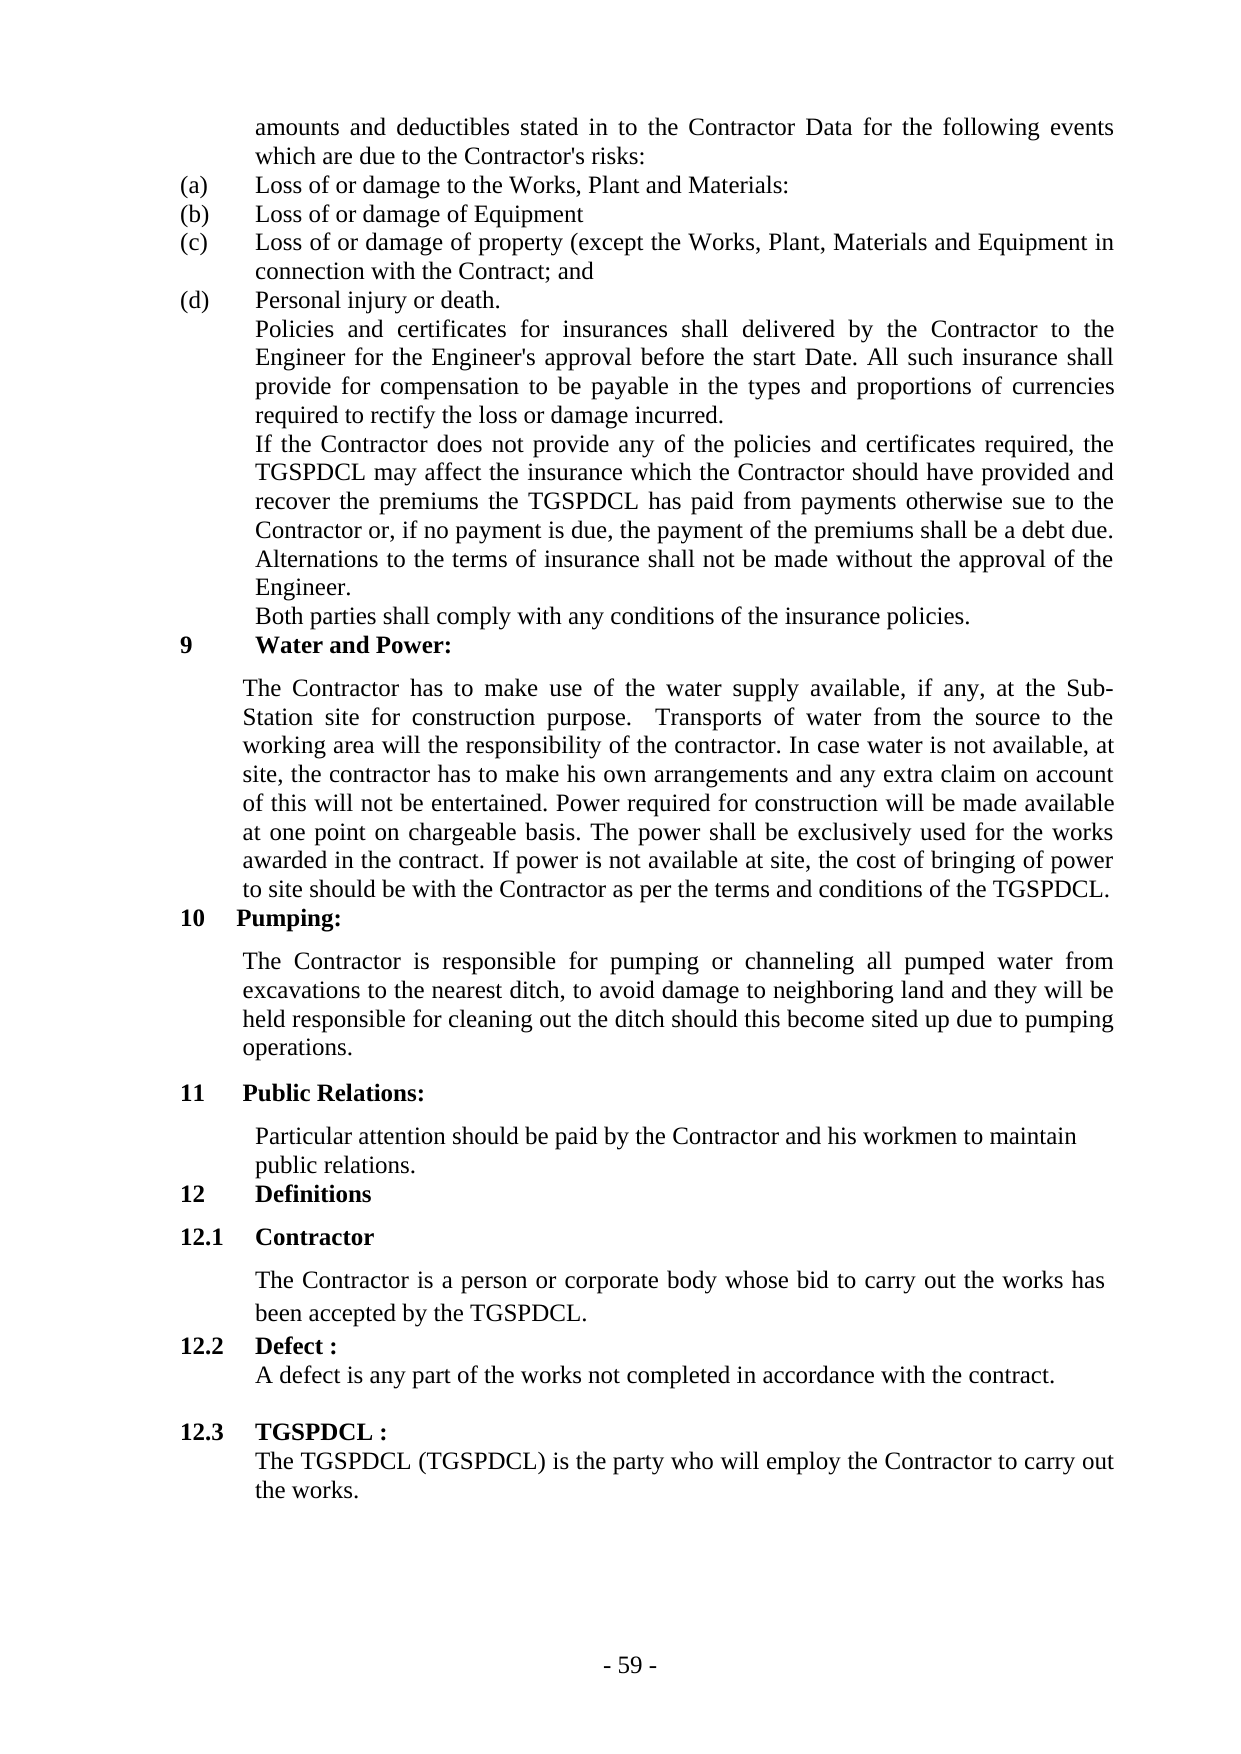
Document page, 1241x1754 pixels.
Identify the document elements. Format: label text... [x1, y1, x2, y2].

text The TGSPDCL (TGSPDCL) is the party who will employ the Contractor to carry out the works. [255, 1446, 1115, 1503]
text A defect is any part of the works not completed in accordance with the contract. [255, 1360, 1115, 1388]
text 12.3 TGSPDCL : [180, 1417, 1115, 1446]
text 12.1 Contractor [180, 1222, 1115, 1251]
list Loss of or damage of property (except the Works, Plant, Materials and Equipment in connection with the Contract; and [180, 227, 1115, 285]
text 12.2 Defect : [180, 1331, 1115, 1360]
text The Contractor is a person or corporate body whose bid to carry out the works has been accepted by the TGSPDCL. [180, 1265, 1115, 1327]
text The Contractor has to make use of the water supply available, if any, at the Sub- Station site for construction purpose. Transports of water from the source to the working area will the responsibility of the contractor. In case water is not available, at site, the contractor has to make his own arrangements and any extra claim on account of this will not be entertained. Power required for construction will be made available at one point on chargeable basis. The power shall be exclusively used for the works awarded in the contract. If power is not available at site, the cost of bringing of power to site should be with the Contractor as per the terms and conditions of the TGSPDCL. [242, 673, 1115, 903]
text 12 Definitions [180, 1179, 1115, 1207]
list Loss of or damage to the Works, Plant and Materials: [180, 170, 1115, 199]
text 10 Pumping: [180, 903, 1115, 932]
text If the Contractor does not provide any of the policies and certificates required, the TGSPDCL may affect the insurance which the Contractor should have provided and recover the premiums the TGSPDCL has paid from payments otherwise sue to the Contractor or, if no payment is due, the payment of the premiums shall be a debt due. Alternations to the terms of insurance shall not be made without the approval of the Engineer. [255, 429, 1115, 601]
text Policies and certificates for insurances shall delivered by the Contractor to the Engineer for the Engineer's approval before the start Date. All such insurance shall provide for compensation to be payable in the types and proportions of currencies required to rectify the loss or damage incurred. [255, 314, 1115, 429]
text 11 Public Relations: [180, 1078, 1115, 1107]
text public relations. [217, 1150, 1115, 1179]
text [255, 112, 1115, 170]
text The Contractor is responsible for pumping or channeling all pumped water from excavations to the nearest ditch, to avoid damage to neighboring land and they will be held responsible for cleaning out the ditch should this become sited up due to pumping operations. [242, 946, 1115, 1061]
text 9 Water and Power: [180, 630, 1115, 659]
list Personal injury or death. [180, 285, 1115, 314]
text Both parties shall comply with any conditions of the insurance policies. [255, 601, 1115, 630]
list Loss of or damage of Equipment [180, 199, 1115, 227]
text Particular attention should be paid by the Contractor and his workmen to maintain [217, 1121, 1115, 1150]
